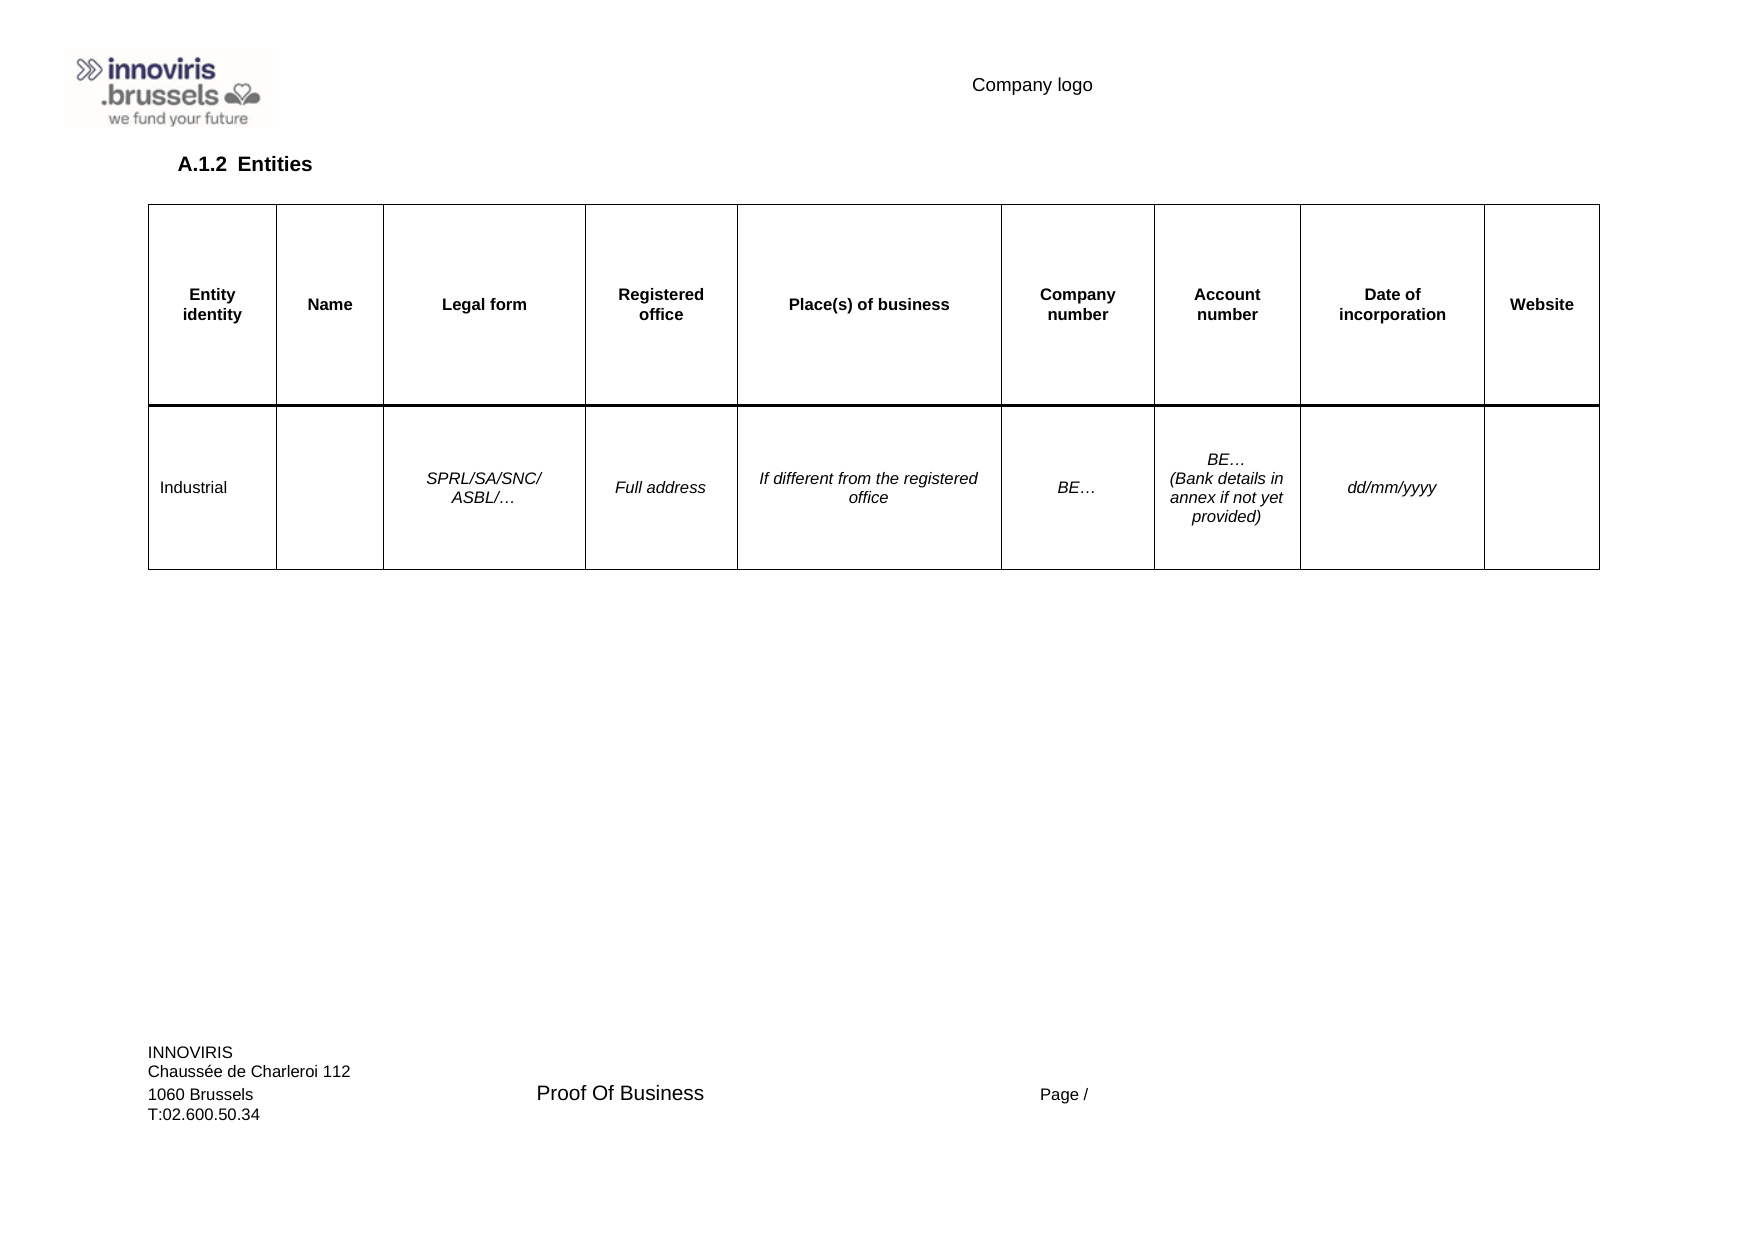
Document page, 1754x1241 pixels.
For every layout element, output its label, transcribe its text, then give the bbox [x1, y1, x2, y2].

table_cell Industrial [149, 407, 276, 568]
table_cell dd/mm/yyyy [1301, 407, 1484, 568]
table_cell [1485, 407, 1599, 568]
table_cell [277, 407, 383, 568]
table_cell BE… (Bank details in annex if not yet provided) [1155, 407, 1300, 568]
table_cell SPRL/SA/SNC/ASBL/… [384, 407, 585, 568]
table_cell BE… [1002, 407, 1154, 568]
table_cell Full address [586, 407, 737, 568]
table_header Name [277, 205, 383, 404]
table_header Place(s) of business [738, 205, 1001, 404]
subtitle Entities [177, 152, 1606, 202]
table_header Account number [1155, 205, 1300, 404]
table_header Company number [1002, 205, 1154, 404]
table_header Date of incorporation [1301, 205, 1484, 404]
table_cell If different from the registered office [738, 407, 1001, 568]
table_header Registered office [586, 205, 737, 404]
table_header Website [1485, 205, 1599, 404]
table_header Entity identity [149, 205, 276, 404]
picture [65, 47, 282, 147]
table_header Legal form [384, 205, 585, 404]
